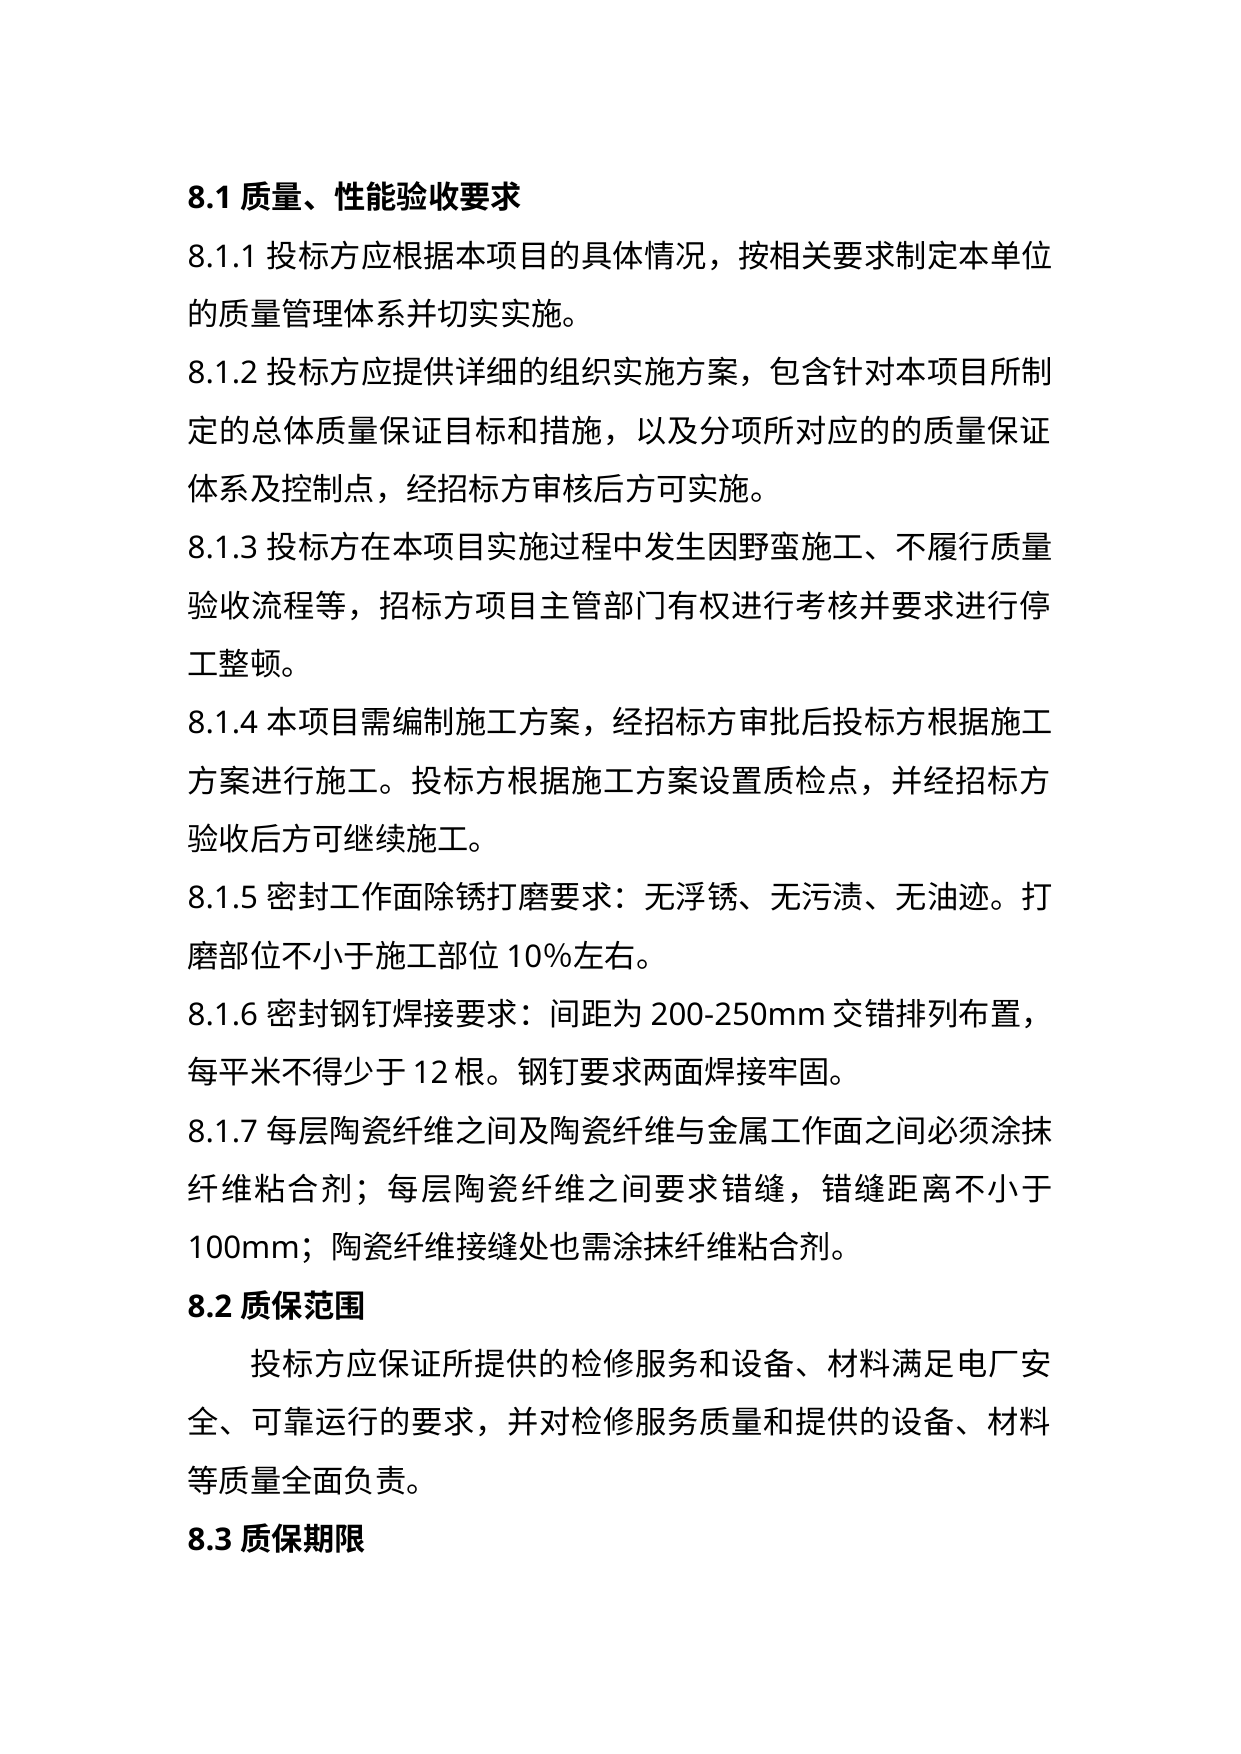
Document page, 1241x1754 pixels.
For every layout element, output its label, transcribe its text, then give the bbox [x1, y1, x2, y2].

text 8.1.7 每层陶瓷纤维之间及陶瓷纤维与金属工作面之间必须涂抹纤维粘合剂；每层陶瓷纤维之间要求错缝，错缝距离不小于100mm；陶瓷纤维接缝处也需涂抹纤维粘合剂。 [187, 1095, 1053, 1270]
text 8.1 质量、性能验收要求 [187, 162, 1053, 220]
text 投标方应保证所提供的检修服务和设备、材料满足电厂安全、可靠运行的要求，并对检修服务质量和提供的设备、材料等质量全面负责。 [187, 1329, 1053, 1504]
text 8.1.2 投标方应提供详细的组织实施方案，包含针对本项目所制定的总体质量保证目标和措施，以及分项所对应的的质量保证体系及控制点，经招标方审核后方可实施。 [187, 337, 1053, 512]
text 8.2 质保范围 [187, 1270, 1053, 1329]
text 8.1.3 投标方在本项目实施过程中发生因野蛮施工、不履行质量验收流程等，招标方项目主管部门有权进行考核并要求进行停工整顿。 [187, 512, 1053, 687]
text 8.3 质保期限 [187, 1504, 1053, 1562]
text 8.1.4 本项目需编制施工方案，经招标方审批后投标方根据施工方案进行施工。投标方根据施工方案设置质检点，并经招标方验收后方可继续施工。 [187, 687, 1053, 862]
text 8.1.1 投标方应根据本项目的具体情况，按相关要求制定本单位的质量管理体系并切实实施。 [187, 220, 1053, 337]
text 8.1.6 密封钢钉焊接要求：间距为200-250mm交错排列布置，每平米不得少于12根。钢钉要求两面焊接牢固。 [187, 979, 1053, 1095]
text 8.1.5 密封工作面除锈打磨要求：无浮锈、无污渍、无油迹。打磨部位不小于施工部位10％左右。 [187, 862, 1053, 979]
